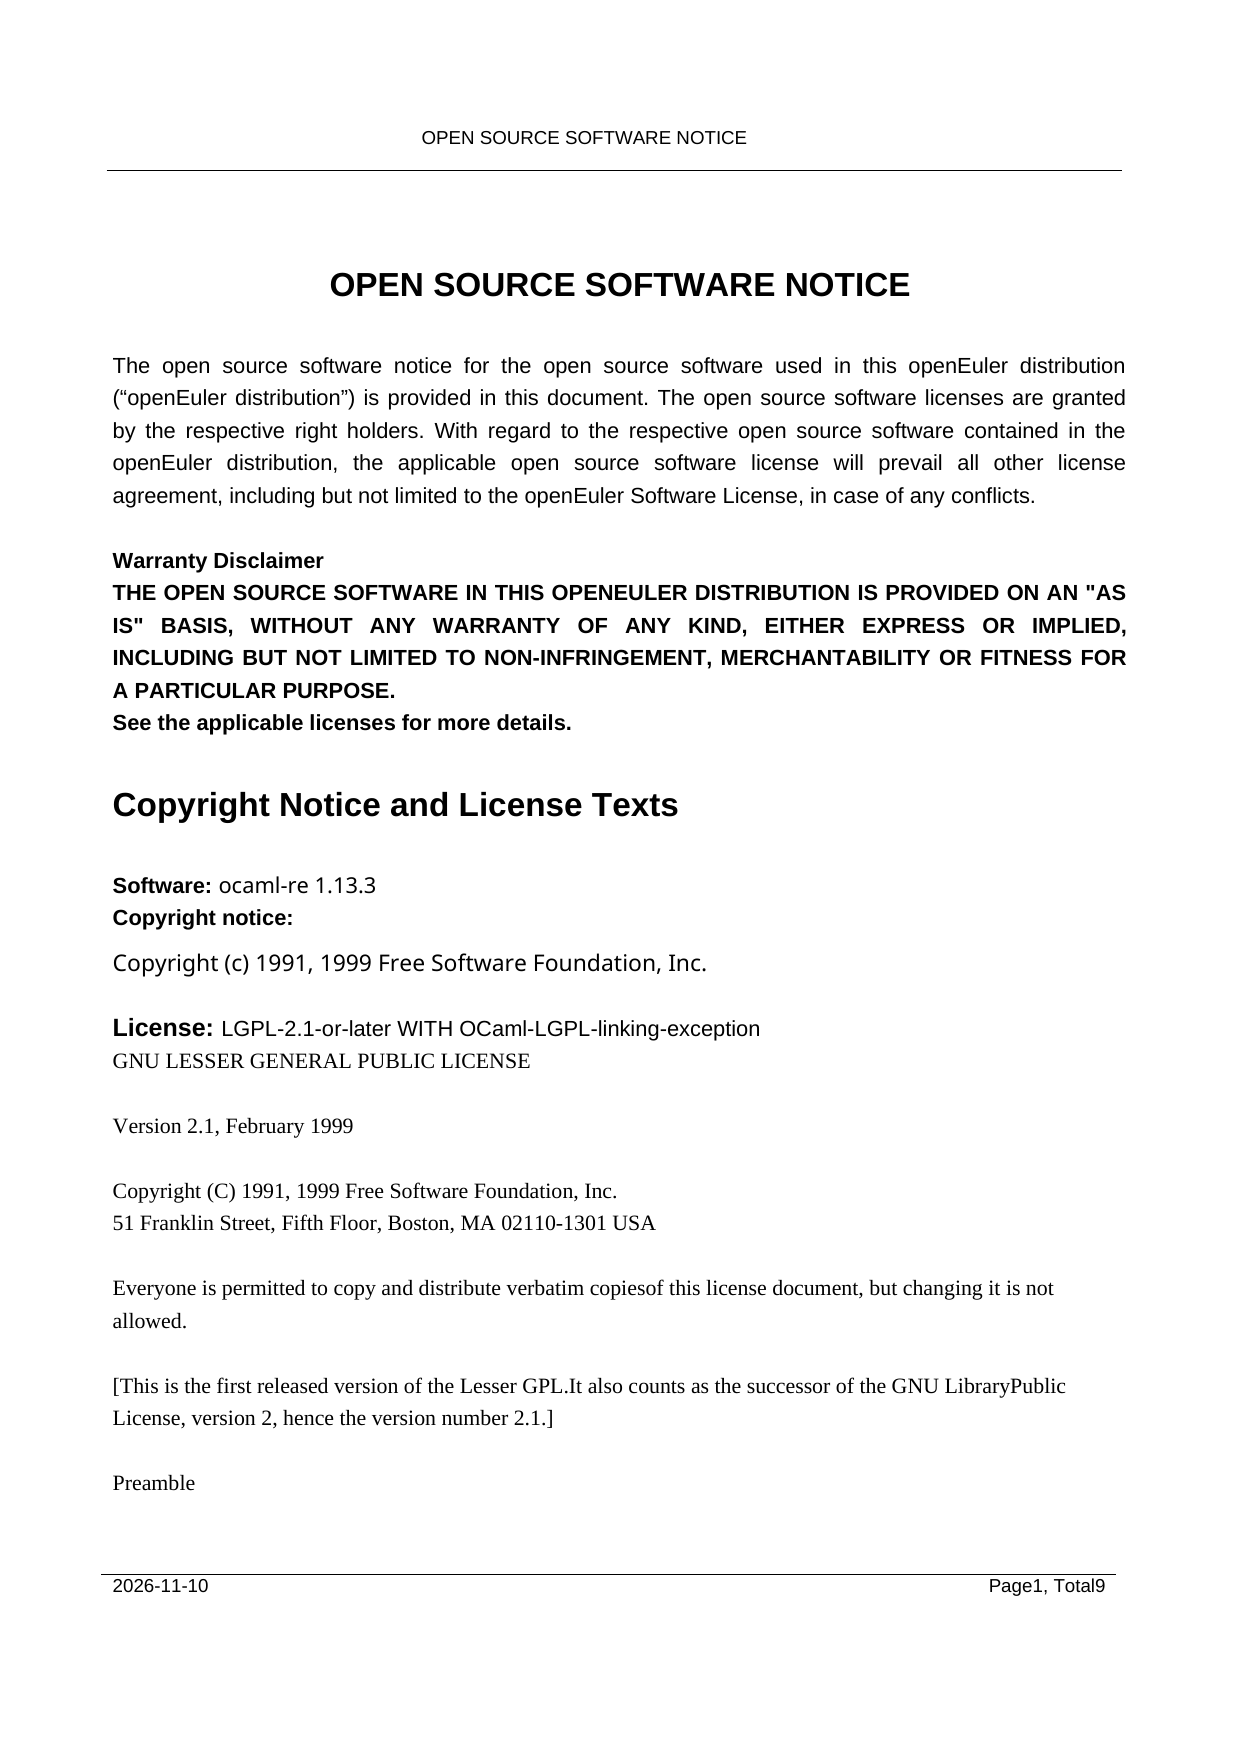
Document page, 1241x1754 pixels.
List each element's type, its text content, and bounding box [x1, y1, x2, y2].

text The open source software notice for the open source software used in this openEuler distribution (“openEuler distribution”) is provided in this document. The open source software licenses are granted by the respective right holders. With regard to the respective open source software contained in the openEuler distribution, the applicable open source software license will prevail all other license agreement, including but not limited to the openEuler Software License, in case of any conflicts. [112, 349, 1128, 511]
text OPEN SOURCE SOFTWARE NOTICE [112, 251, 1128, 316]
title Software: ocaml-re 1.13.3 [112, 869, 1128, 901]
text [This is the first released version of the Lesser GPL.It also counts as the successor of the GNU LibraryPublic License, version 2, hence the version number 2.1.] [112, 1369, 1128, 1434]
text Preamble [112, 1467, 1128, 1499]
text Copyright (c) 1991, 1999 Free Software Foundation, Inc. [112, 947, 1128, 1012]
text Copyright Notice and License Texts [112, 771, 1128, 836]
text 51 Franklin Street, Fifth Floor, Boston, MA 02110-1301 USA [112, 1207, 1128, 1239]
text Warranty Disclaimer [112, 544, 1128, 576]
text Everyone is permitted to copy and distribute verbatim copiesof this license document, but changing it is not allowed. [112, 1272, 1128, 1337]
text Version 2.1, February 1999 [112, 1109, 1128, 1142]
text Copyright notice: [112, 901, 1128, 934]
text Copyright (C) 1991, 1999 Free Software Foundation, Inc. [112, 1174, 1128, 1207]
text GNU LESSER GENERAL PUBLIC LICENSE [112, 1044, 1128, 1077]
text THE OPEN SOURCE SOFTWARE IN THIS OPENEULER DISTRIBUTION IS PROVIDED ON AN "AS IS" BASIS, WITHOUT ANY WARRANTY OF ANY KIND, EITHER EXPRESS OR IMPLIED, INCLUDING BUT NOT LIMITED TO NON-INFRINGEMENT, MERCHANTABILITY OR FITNESS FOR A PARTICULAR PURPOSE. See the applicable licenses for more details. [112, 576, 1128, 739]
text License: LGPL-2.1-or-later WITH OCaml-LGPL-linking-exception [112, 1012, 1128, 1044]
